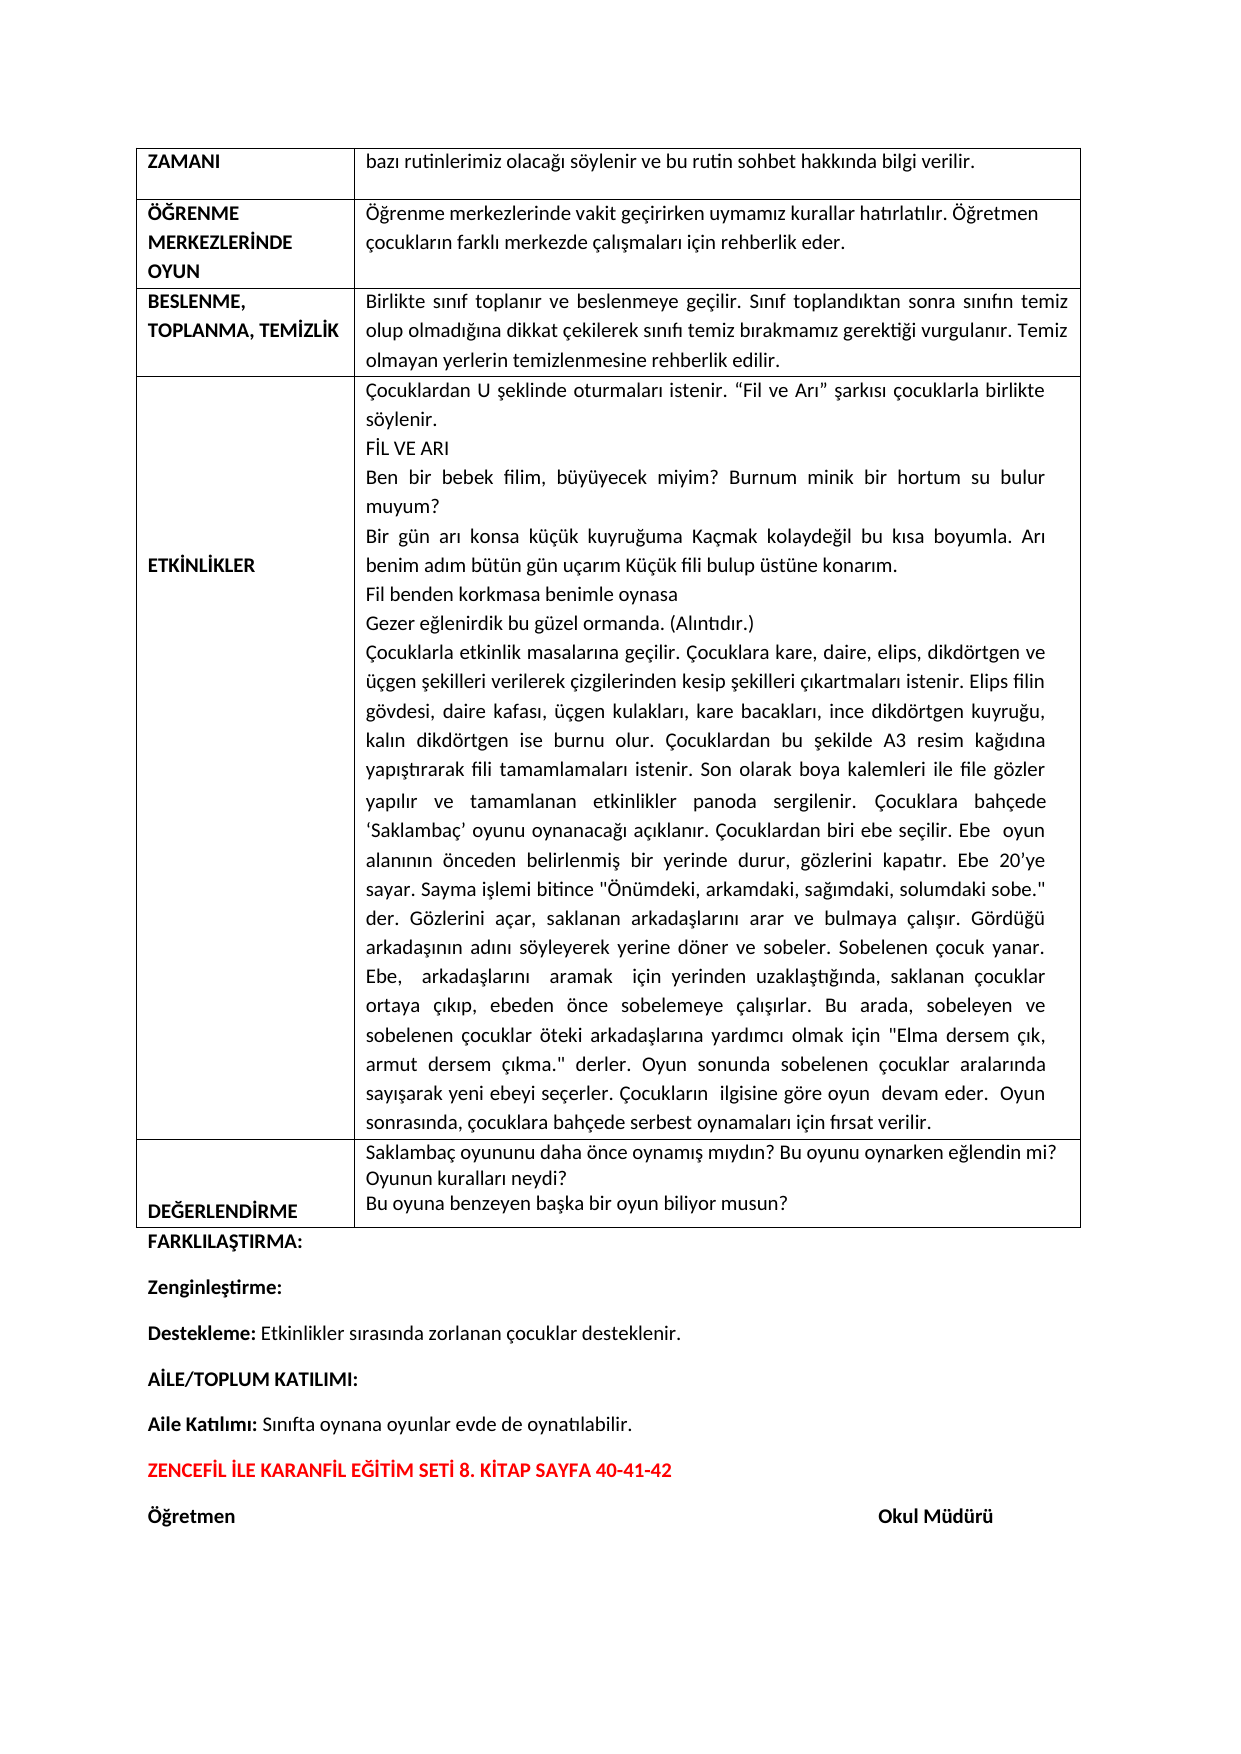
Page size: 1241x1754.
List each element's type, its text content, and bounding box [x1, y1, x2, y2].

text Destekleme: Etkinlikler sırasında zorlanan çocuklar desteklenir. [148, 1320, 1093, 1345]
table_cell Saklambaç oyununu daha önce oynamış mıydın? Bu oyunu oynarken eğlendin mi? Oyunun kuralları neydi? Bu oyuna benzeyen başka bir oyun biliyor musun? [355, 1140, 1080, 1227]
text Aile Katılımı: Sınıfta oynana oyunlar evde de oynatılabilir. [148, 1412, 1093, 1437]
table_cell Çocuklardan U şeklinde oturmaları istenir. “Fil ve Arı” şarkısı çocuklarla birlikte söylenir. FİL VE ARI Ben bir bebek filim, büyüyecek miyim? Burnum minik bir hortum su bulur muyum? Bir gün arı konsa küçük kuyruğuma Kaçmak kolaydeğil bu kısa boyumla. Arı benim adım bütün gün uçarım Küçük fili bulup üstüne konarım. Fil benden korkmasa benimle oynasa Gezer eğlenirdik bu güzel ormanda. (Alıntıdır.) Çocuklarla etkinlik masalarına geçilir. Çocuklara kare, daire, elips, dikdörtgen ve üçgen şekilleri verilerek çizgilerinden kesip şekilleri çıkartmaları istenir. Elips filin gövdesi, daire kafası, üçgen kulakları, kare bacakları, ince dikdörtgen kuyruğu, kalın dikdörtgen ise burnu olur. Çocuklardan bu şekilde A3 resim kağıdına yapıştırarak fili tamamlamaları istenir. Son olarak boya kalemleri ile file gözler yapılır ve tamamlanan etkinlikler panoda sergilenir. Çocuklara bahçede ‘Saklambaç’ oyunu oynanacağı açıklanır. Çocuklardan biri ebe seçilir. Ebe oyun alanının önceden belirlenmiş bir yerinde durur, gözlerini kapatır. Ebe 20’ye sayar. Sayma işlemi bitince "Önümdeki, arkamdaki, sağımdaki, solumdaki sobe." der. Gözlerini açar, saklanan arkadaşlarını arar ve bulmaya çalışır. Gördüğü arkadaşının adını söyleyerek yerine döner ve sobeler. Sobelenen çocuk yanar. Ebe, arkadaşlarını aramak için yerinden uzaklaştığında, saklanan çocuklar ortaya çıkıp, ebeden önce sobelemeye çalışırlar. Bu arada, sobeleyen ve sobelenen çocuklar öteki arkadaşlarına yardımcı olmak için "Elma dersem çık, armut dersem çıkma." derler. Oyun sonunda sobelenen çocuklar aralarında sayışarak yeni ebeyi seçerler. Çocukların ilgisine göre oyun devam eder. Oyun sonrasında, çocuklara bahçede serbest oynamaları için fırsat verilir. [355, 377, 1080, 1138]
table_cell BESLENME, TOPLANMA, TEMİZLİK [137, 289, 354, 376]
table_cell Öğrenme merkezlerinde vakit geçirirken uymamız kurallar hatırlatılır. Öğretmen çocukların farklı merkezde çalışmaları için rehberlik eder. [355, 200, 1080, 287]
text Öğretmen Okul Müdürü [148, 1503, 1093, 1529]
text Zenginleştirme: [148, 1274, 1093, 1299]
text ZENCEFİL İLE KARANFİL EĞİTİM SETİ 8. KİTAP SAYFA 40-41-42 [148, 1457, 1093, 1483]
table_cell ETKİNLİKLER [137, 377, 354, 1138]
table_cell DEĞERLENDİRME [137, 1140, 354, 1227]
table_header GÜNE BAŞLAMA ZAMANI [137, 149, 354, 199]
text FARKLILAŞTIRMA: [148, 1228, 1093, 1254]
text AİLE/TOPLUM KATILIMI: [148, 1366, 1093, 1391]
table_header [355, 149, 1080, 199]
table_cell ÖĞRENME MERKEZLERİNDE OYUN [137, 200, 354, 287]
table_cell Birlikte sınıf toplanır ve beslenmeye geçilir. Sınıf toplandıktan sonra sınıfın temiz olup olmadığına dikkat çekilerek sınıfı temiz bırakmamız gerektiği vurgulanır. Temiz olmayan yerlerin temizlenmesine rehberlik edilir. [355, 289, 1080, 376]
